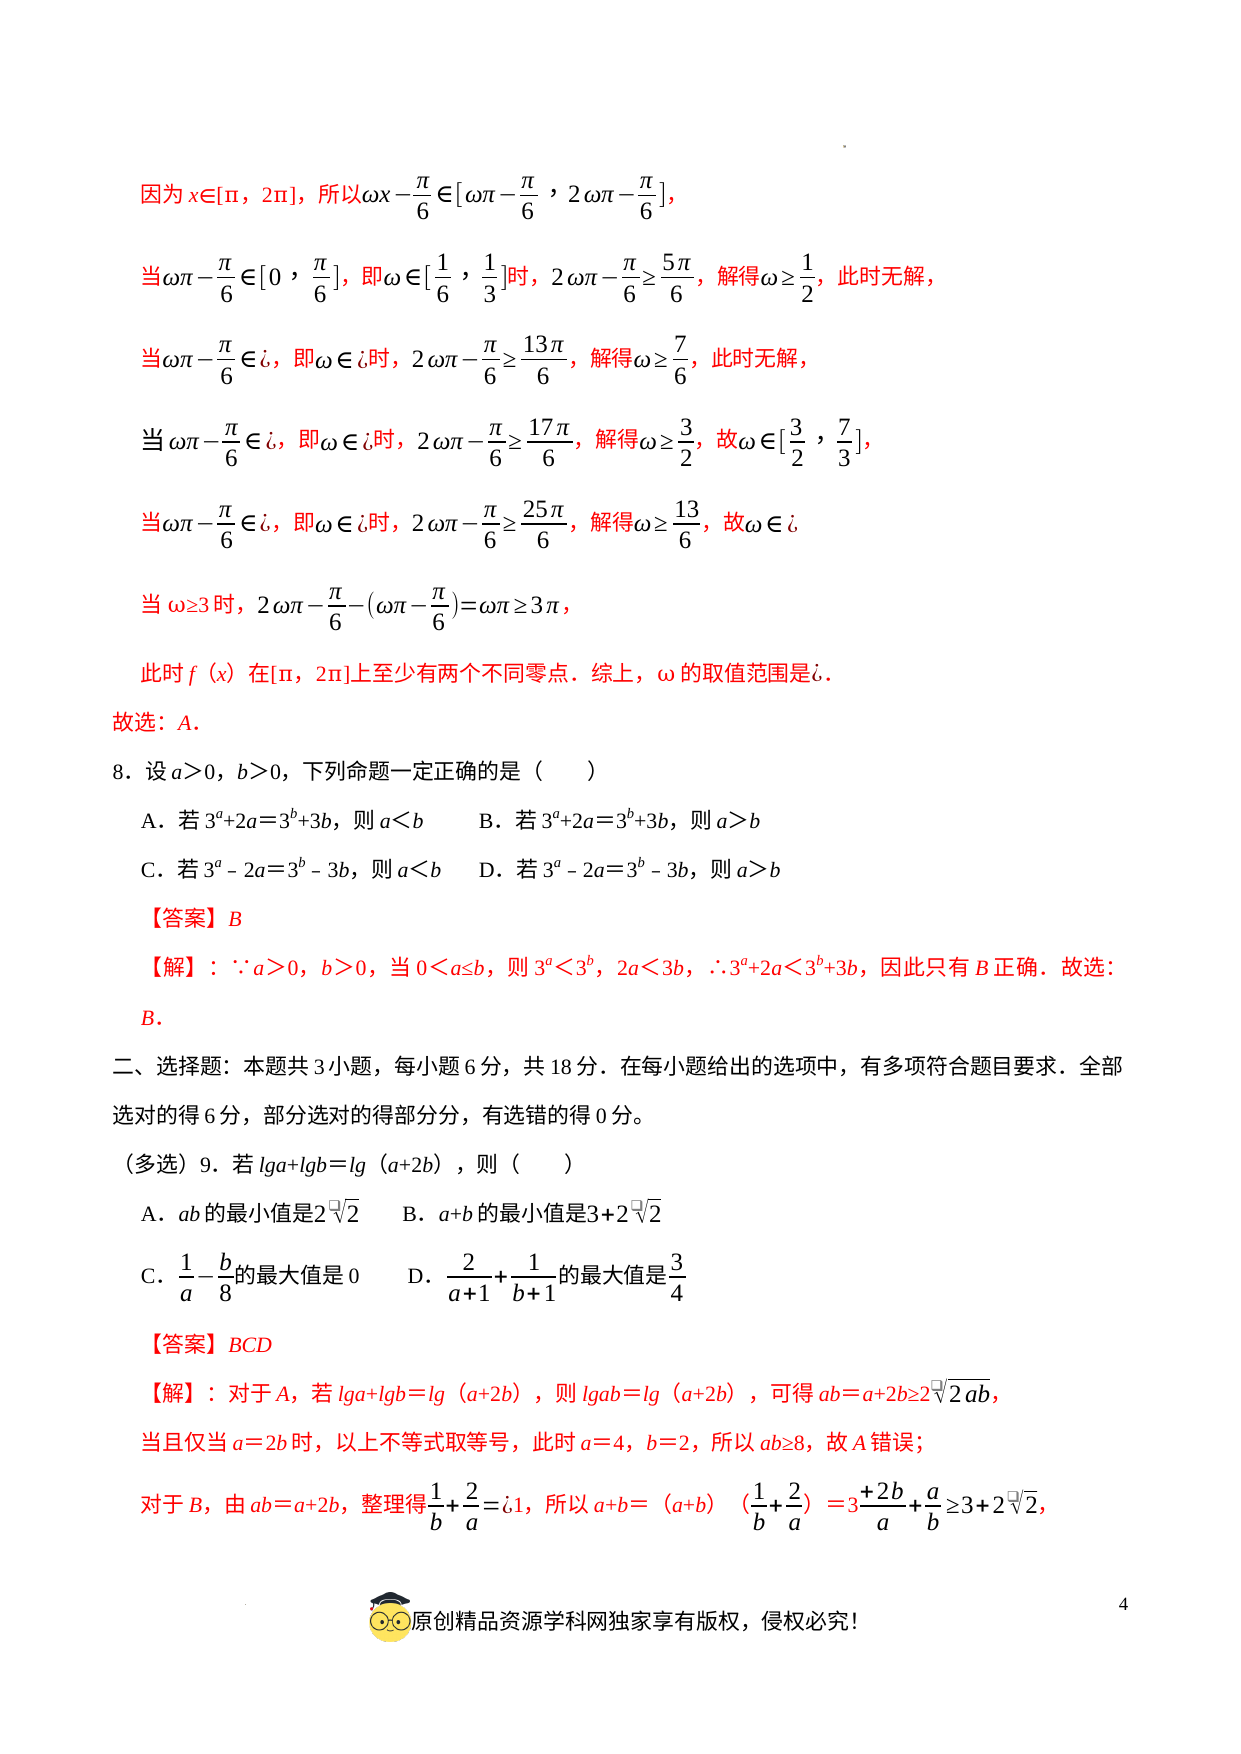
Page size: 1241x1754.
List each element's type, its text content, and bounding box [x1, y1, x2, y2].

picture [369, 1592, 412, 1642]
text C．的最大值是0 D．的最大值是 [112, 1244, 1128, 1311]
text 当ω≥3时，， [141, 573, 1128, 640]
text 【答案】BCD [141, 1327, 1128, 1360]
text 故选：A． [112, 704, 1128, 738]
text A．ab的最小值是 B．a+b的最小值是 [112, 1196, 1128, 1229]
text 当，即时，，解得，故 [141, 491, 1128, 558]
text 对于B，由ab＝a+2b，整理得1，所以a+b＝（a+b）（）＝3， [141, 1473, 1128, 1540]
text 【解】：对于A，若lga+lgb＝lg（a+2b），则lgab＝lg（a+2b），可得ab＝a+2b≥2， [141, 1376, 1128, 1409]
text 因为x∈[π，2π]，所以， [141, 163, 1128, 229]
text 8．设a＞0，b＞0，下列命题一定正确的是（ ） [112, 753, 1128, 787]
text 【解】：∵a＞0，b＞0，当0＜a≤b，则3a＜3b，2a＜3b，∴3a+2a＜3b+3b，因此只有B正确．故选：B． [141, 949, 1128, 1032]
text 二、选择题：本题共3小题，每小题6分，共18分．在每小题给出的选项中，有多项符合题目要求．全部选对的得6分，部分选对的得部分分，有选错的得0分。 [112, 1048, 1128, 1131]
text 当，即时，，解得，此时无解， [141, 327, 1128, 393]
text A．若3a+2a＝3b+3b，则a＜b B．若3a+2a＝3b+3b，则a＞b [112, 802, 1128, 836]
text 当且仅当a＝2b时，以上不等式取等号，此时a＝4，b＝2，所以ab≥8，故A错误； [141, 1424, 1128, 1458]
text 此时f（x）在[π，2π]上至少有两个不同零点．综上，ω的取值范围是． [141, 656, 1128, 689]
text C．若3a﹣2a＝3b﹣3b，则a＜b D．若3a﹣2a＝3b﹣3b，则a＞b [112, 851, 1128, 884]
text ，即时，，解得，故， [141, 409, 1128, 476]
text 【答案】B [141, 900, 1128, 933]
text （多选）9．若lga+lgb＝lg（a+2b），则（ ） [112, 1147, 1128, 1180]
text 当，即时，，解得，此时无解， [141, 245, 1128, 311]
